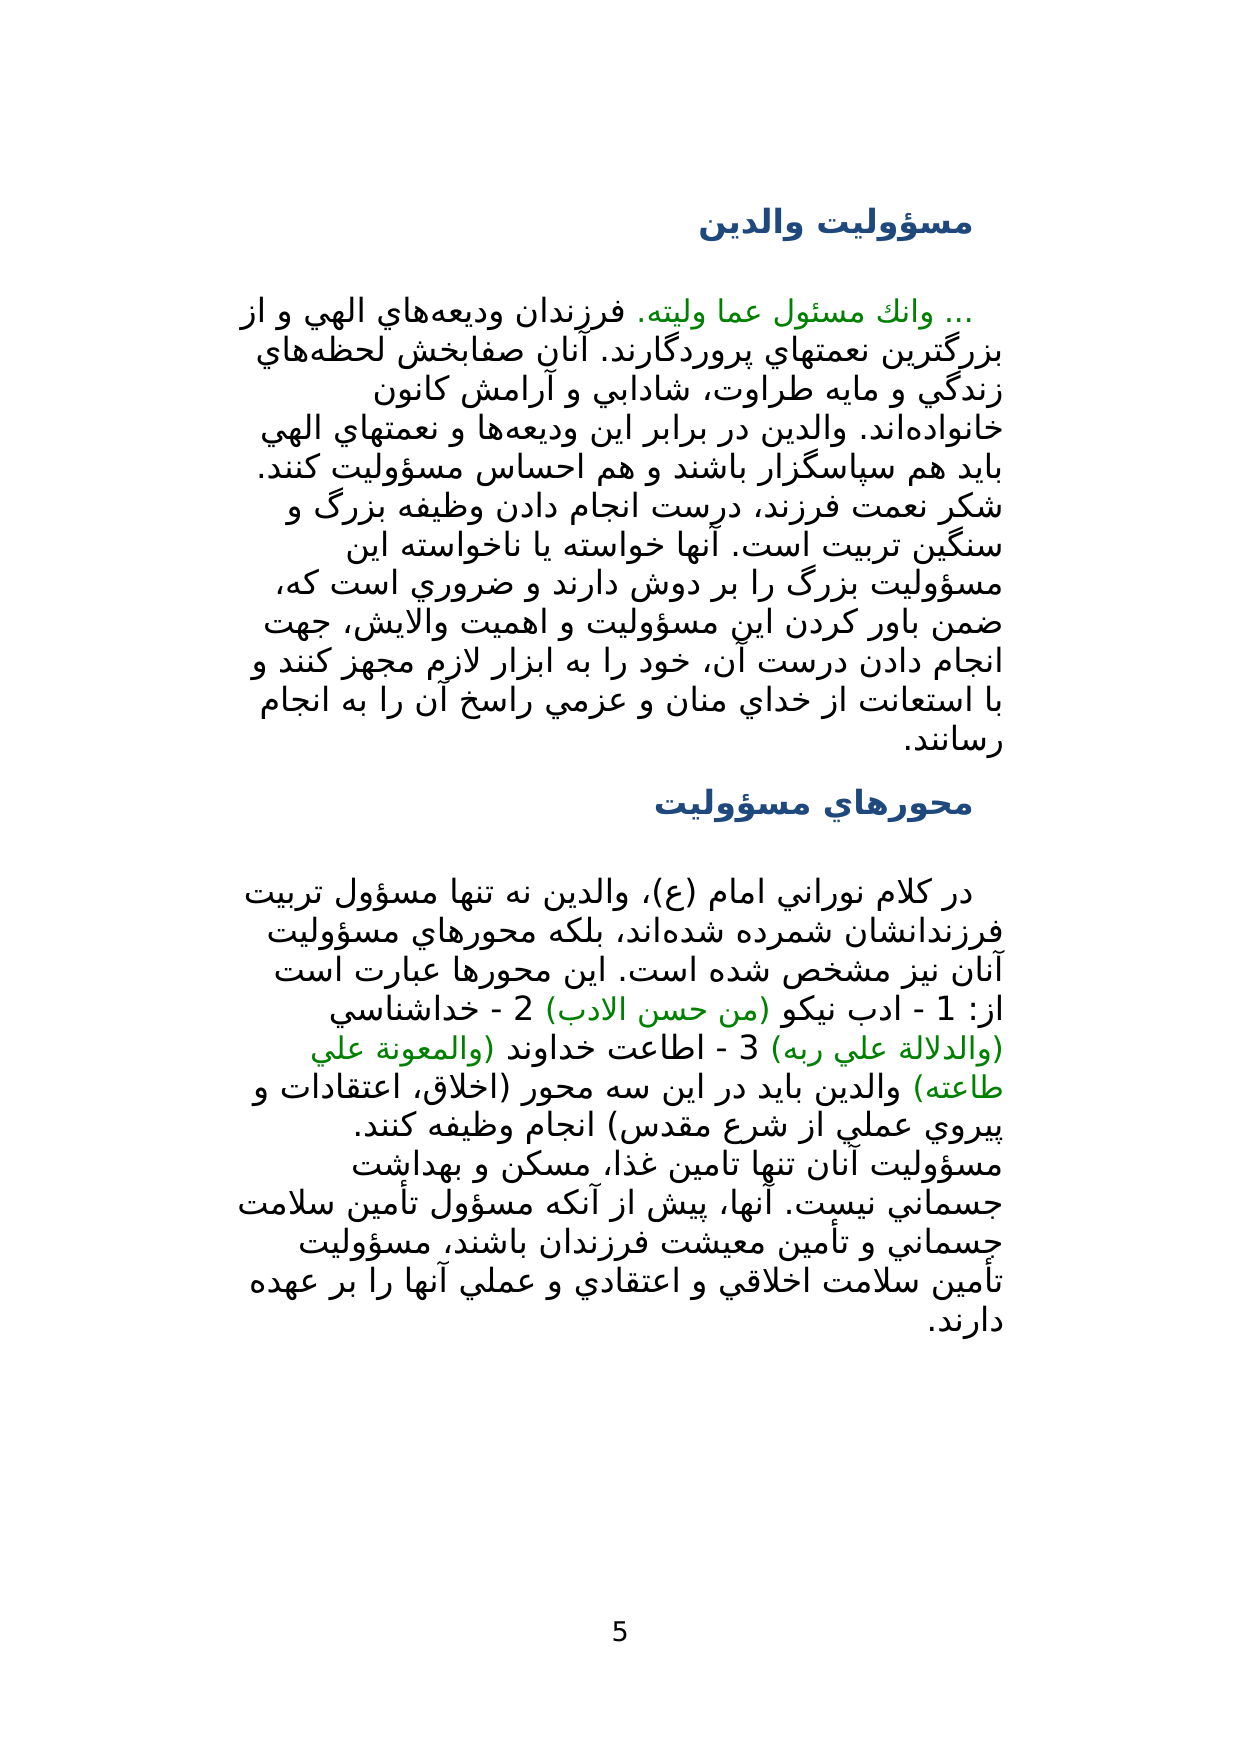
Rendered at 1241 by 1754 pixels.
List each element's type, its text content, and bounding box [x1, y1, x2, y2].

subtitle مسؤوليت والدين [236, 202, 1004, 241]
text ... وانك مسئول عما وليته. فرزندان وديعه‌هاي الهي و از بزرگترين نعمتهاي پروردگارند. آنان صفابخش لحظه‌هاي زندگي و مايه طراوت، شادابي و آرامش كانون خانواده‌اند. والدين در برابر اين وديعه‌ها و نعمتهاي الهي بايد هم سپاسگزار باشند و هم احساس مسؤوليت كنند. شكر نعمت فرزند، درست انجام دادن وظيفه بزرگ و سنگين تربيت است. آنها خواسته يا ناخواسته اين مسؤوليت بزرگ را بر دوش دارند و ضروري است كه، ضمن باور كردن اين مسؤوليت و اهميت والايش، جهت انجام دادن درست آن، خود را به ابزار لازم مجهز كنند و با استعانت از خداي منان و عزمي راسخ آن را به انجام رسانند. [236, 292, 1004, 758]
subtitle محورهاي مسؤوليت [236, 783, 1004, 822]
text در كلام نوراني امام (ع)، والدين نه تنها مسؤول تربيت فرزندانشان شمرده شده‌اند، بلكه محورهاي مسؤوليت آنان نيز مشخص شده است. اين محورها عبارت است از: 1 - ادب نيكو (من حسن الادب) 2 - خداشناسي (والدلالة علي ربه) 3 - اطاعت خداوند (والمعونة علي طاعته) والدين بايد در اين سه محور (اخلاق، اعتقادات و پيروي عملي از شرع مقدس) انجام وظيفه كنند. مسؤوليت آنان تنها تامين غذا، مسكن و بهداشت جسماني نيست. آنها، پيش از آنكه مسؤول تأمين سلامت جسماني و تأمين معيشت فرزندان باشند، مسؤوليت تأمين سلامت اخلاقي و اعتقادي و عملي آنها را بر عهده دارند. [236, 873, 1004, 1339]
